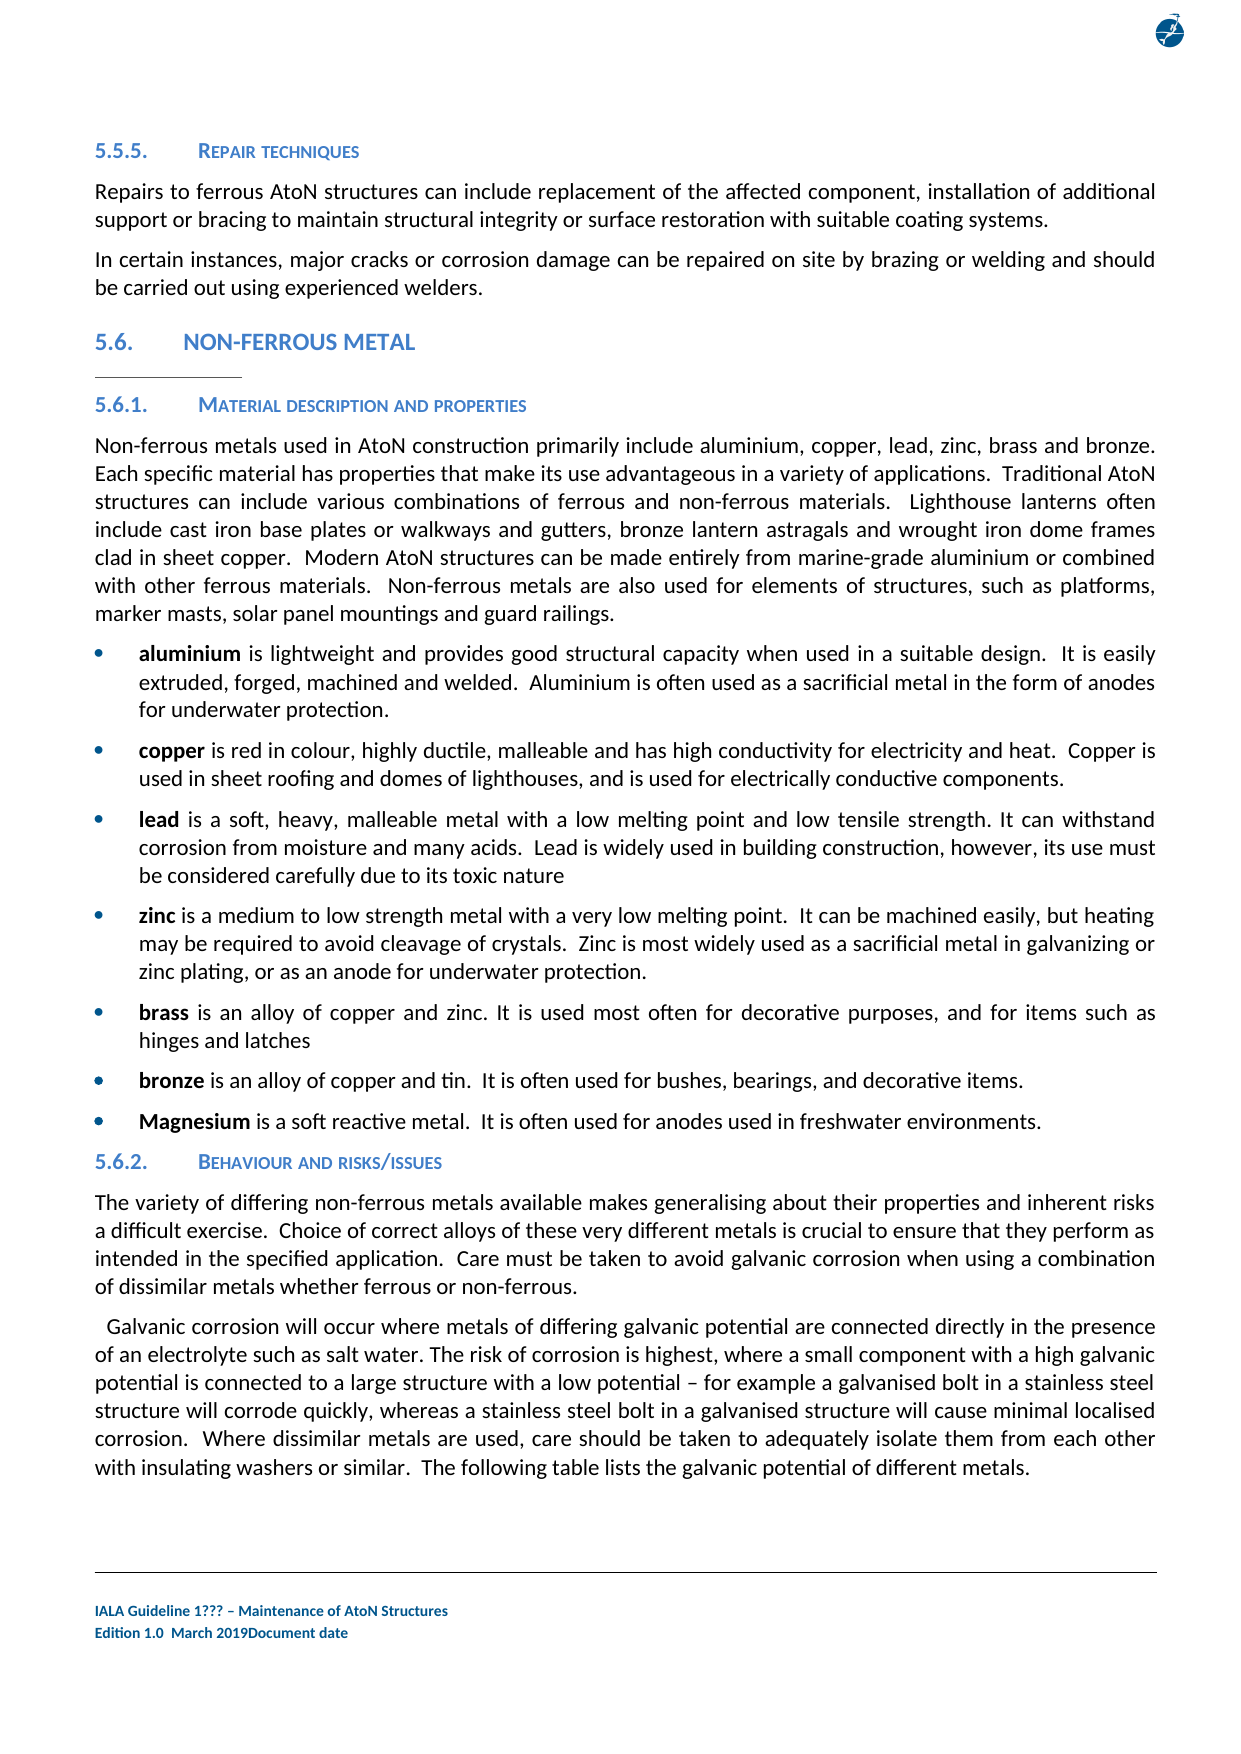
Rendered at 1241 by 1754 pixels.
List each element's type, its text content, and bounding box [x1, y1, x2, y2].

subtitle Non-Ferrous Metal [94, 327, 1157, 357]
text zinc is a medium to low strength metal with a very low melting point. It can be machined easily, but heating may be required to avoid cleavage of crystals. Zinc is most widely used as a sacrificial metal in galvanizing or zinc plating, or as an anode for underwater protection. [94, 901, 1157, 985]
text brass is an alloy of copper and zinc. It is used most often for decorative purposes, and for items such as hinges and latches [94, 998, 1157, 1054]
text Galvanic corrosion will occur where metals of differing galvanic potential are connected directly in the presence of an electrolyte such as salt water. The risk of corrosion is highest, where a small component with a high galvanic potential is connected to a large structure with a low potential – for example a galvanised bolt in a stainless steel structure will corrode quickly, whereas a stainless steel bolt in a galvanised structure will cause minimal localised corrosion. Where dissimilar metals are used, care should be taken to adequately isolate them from each other with insulating washers or similar. The following table lists the galvanic potential of different metals. [94, 1312, 1157, 1481]
text Non-ferrous metals used in AtoN construction primarily include aluminium, copper, lead, zinc, brass and bronze. Each specific material has properties that make its use advantageous in a variety of applications. Traditional AtoN structures can include various combinations of ferrous and non-ferrous materials. Lighthouse lanterns often include cast iron base plates or walkways and gutters, bronze lantern astragals and wrought iron dome frames clad in sheet copper. Modern AtoN structures can be made entirely from marine-grade aluminium or combined with other ferrous materials. Non-ferrous metals are also used for elements of structures, such as platforms, marker masts, solar panel mountings and guard railings. [94, 431, 1157, 627]
text lead is a soft, heavy, malleable metal with a low melting point and low tensile strength. It can withstand corrosion from moisture and many acids. Lead is widely used in building construction, however, its use must be considered carefully due to its toxic nature [94, 805, 1157, 889]
picture [1124, 0, 1241, 82]
text In certain instances, major cracks or corrosion damage can be repaired on site by brazing or welding and should be carried out using experienced welders. [94, 246, 1157, 302]
subtitle Behaviour and risks/issues [94, 1147, 1157, 1175]
text copper is red in colour, highly ductile, malleable and has high conductivity for electricity and heat. Copper is used in sheet roofing and domes of lighthouses, and is used for electrically conductive components. [94, 736, 1157, 792]
subtitle Repair techniques [94, 136, 1157, 164]
text The variety of differing non-ferrous metals available makes generalising about their properties and inherent risks a difficult exercise. Choice of correct alloys of these very different metals is crucial to ensure that they perform as intended in the specified application. Care must be taken to avoid galvanic corrosion when using a combination of dissimilar metals whether ferrous or non-ferrous. [94, 1188, 1157, 1300]
text bronze is an alloy of copper and tin. It is often used for bushes, bearings, and decorative items. [94, 1066, 1157, 1094]
text Magnesium is a soft reactive metal. It is often used for anodes used in freshwater environments. [94, 1107, 1157, 1135]
subtitle Material description and properties [94, 390, 1157, 418]
text aluminium is lightweight and provides good structural capacity when used in a suitable design. It is easily extruded, forged, machined and welded. Aluminium is often used as a sacrificial metal in the form of anodes for underwater protection. [94, 639, 1157, 724]
text Repairs to ferrous AtoN structures can include replacement of the affected component, installation of additional support or bracing to maintain structural integrity or surface restoration with suitable coating systems. [94, 177, 1157, 233]
